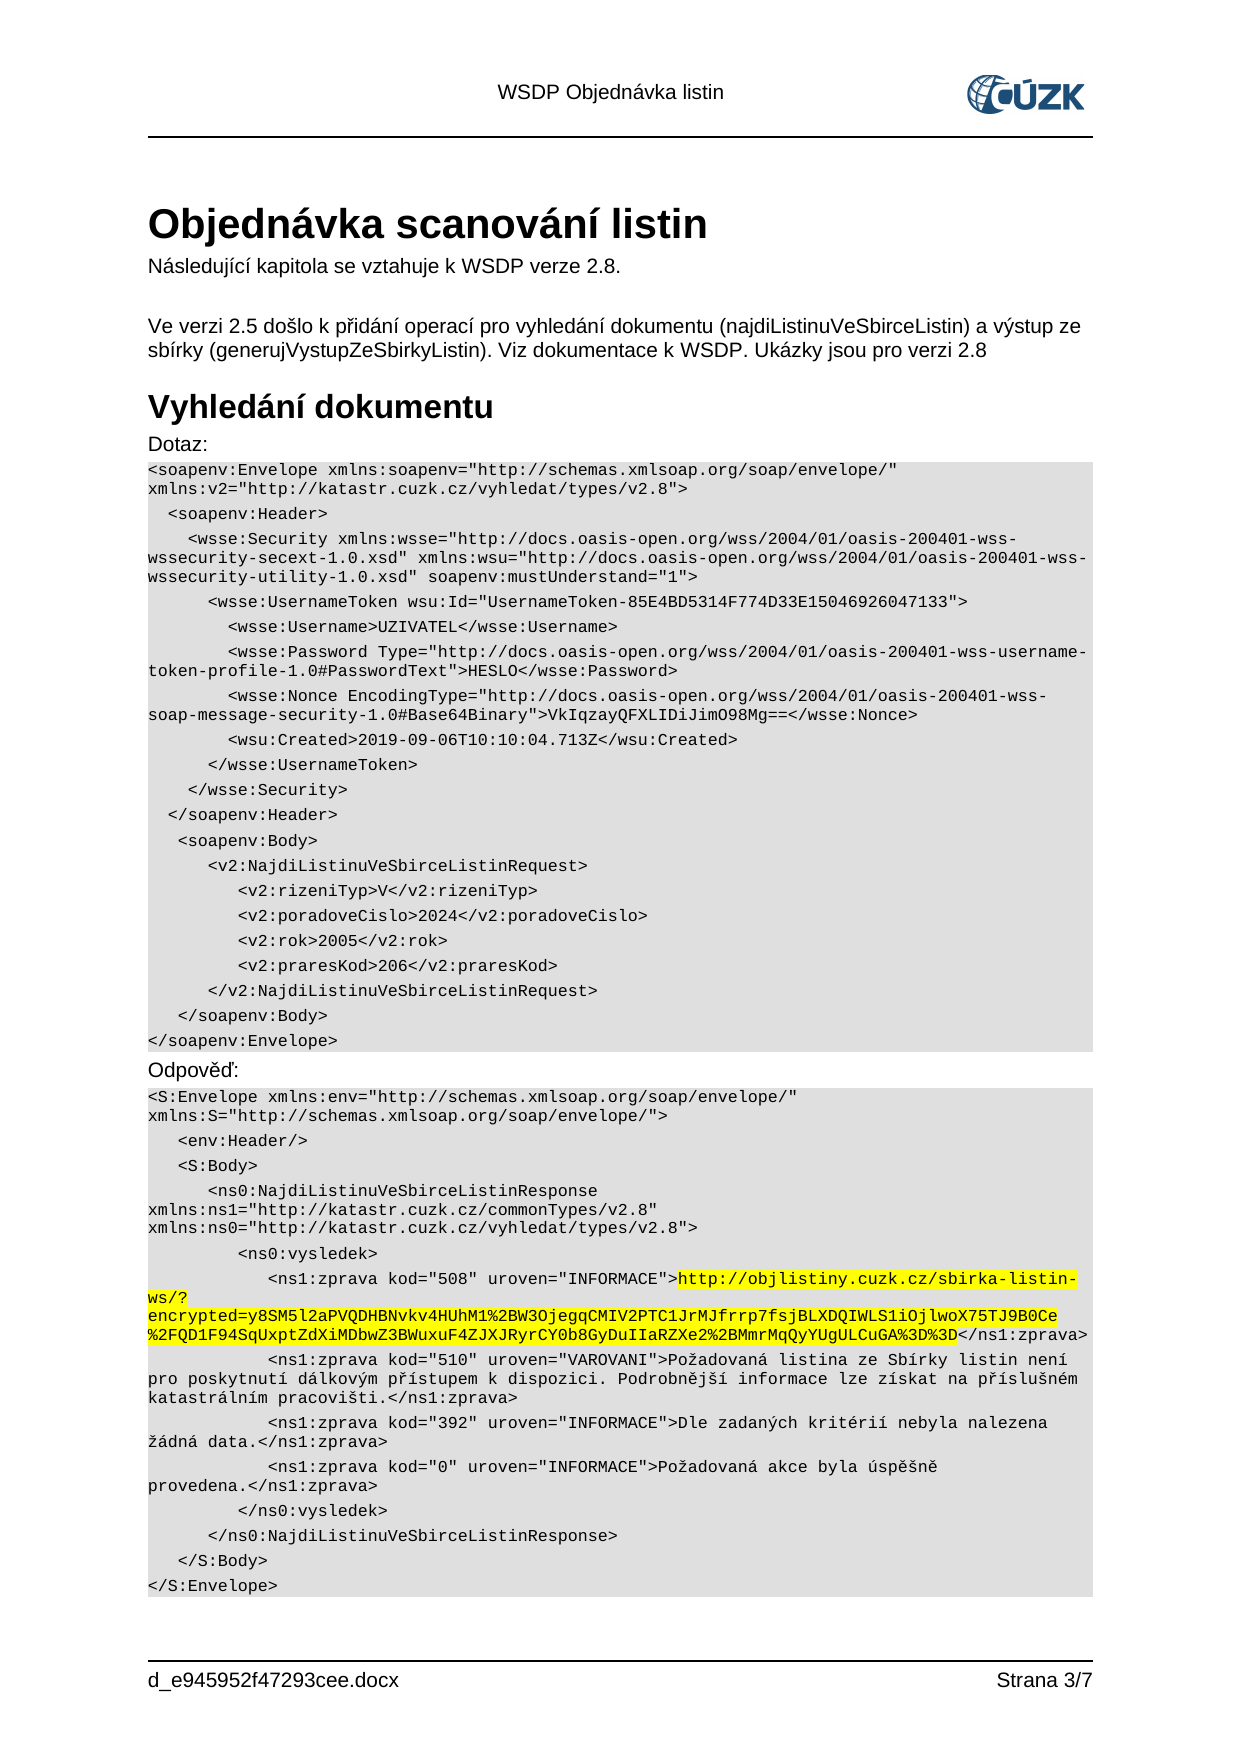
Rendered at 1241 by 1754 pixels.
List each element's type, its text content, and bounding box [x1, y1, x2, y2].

text <v2:rizeniTyp>V</v2:rizeniTyp> [148, 882, 1093, 901]
text <ns1:zprava kod="392" uroven="INFORMACE">Dle zadaných kritérií nebyla nalezena žádná data.</ns1:zprava> [148, 1415, 1093, 1452]
text </ns0:NajdiListinuVeSbirceListinResponse> [148, 1528, 1093, 1547]
subtitle Vyhledání dokumentu [148, 387, 1093, 425]
text <ns0:NajdiListinuVeSbirceListinResponse xmlns:ns1="http://katastr.cuzk.cz/commonTypes/v2.8" xmlns:ns0="http://katastr.cuzk.cz/vyhledat/types/v2.8"> [148, 1182, 1093, 1239]
text </soapenv:Body> [148, 1008, 1093, 1027]
text <v2:poradoveCislo>2024</v2:poradoveCislo> [148, 907, 1093, 926]
text Ve verzi 2.5 došlo k přidání operací pro vyhledání dokumentu (najdiListinuVeSbirceListin) a výstup ze sbírky (generujVystupZeSbirkyListin). Viz dokumentace k WSDP. Ukázky jsou pro verzi 2.8 [148, 314, 1093, 362]
text <wsse:Security xmlns:wsse="http://docs.oasis-open.org/wss/2004/01/oasis-200401-wss-wssecurity-secext-1.0.xsd" xmlns:wsu="http://docs.oasis-open.org/wss/2004/01/oasis-200401-wss-wssecurity-utility-1.0.xsd" soapenv:mustUnderstand="1"> [148, 531, 1093, 587]
text </S:Envelope> [148, 1578, 1093, 1597]
text <wsse:UsernameToken wsu:Id="UsernameToken-85E4BD5314F774D33E15046926047133"> [148, 593, 1093, 612]
text <env:Header/> [148, 1132, 1093, 1151]
text <soapenv:Envelope xmlns:soapenv="http://schemas.xmlsoap.org/soap/envelope/" xmlns:v2="http://katastr.cuzk.cz/vyhledat/types/v2.8"> [148, 462, 1093, 499]
text </v2:NajdiListinuVeSbirceListinRequest> [148, 983, 1093, 1002]
text </S:Body> [148, 1553, 1093, 1572]
text Dotaz: [148, 431, 1093, 455]
text <v2:praresKod>206</v2:praresKod> [148, 958, 1093, 976]
text <wsse:Password Type="http://docs.oasis-open.org/wss/2004/01/oasis-200401-wss-username-token-profile-1.0#PasswordText">HESLO</wsse:Password> [148, 644, 1093, 681]
text <v2:NajdiListinuVeSbirceListinRequest> [148, 857, 1093, 876]
text </wsse:Security> [148, 782, 1093, 801]
text <ns1:zprava kod="508" uroven="INFORMACE">http://objlistiny.cuzk.cz/sbirka-listin-ws/?encrypted=y8SM5l2aPVQDHBNvkv4HUhM1%2BW3OjegqCMIV2PTC1JrMJfrrp7fsjBLXDQIWLS1iOjlwoX75TJ9B0Ce%2FQD1F94SqUxptZdXiMDbwZ3BWuxuF4ZJXJRyrCY0b8GyDuIIaRZXe2%2BMmrMqQyYUgULCuGA%3D%3D</ns1:zprava> [148, 1270, 1093, 1346]
text <ns1:zprava kod="510" uroven="VAROVANI">Požadovaná listina ze Sbírky listin není pro poskytnutí dálkovým přístupem k dispozici. Podrobnější informace lze získat na příslušném katastrálním pracovišti.</ns1:zprava> [148, 1352, 1093, 1408]
text <S:Envelope xmlns:env="http://schemas.xmlsoap.org/soap/envelope/" xmlns:S="http://schemas.xmlsoap.org/soap/envelope/"> [148, 1088, 1093, 1126]
text <v2:rok>2005</v2:rok> [148, 932, 1093, 951]
text <ns1:zprava kod="0" uroven="INFORMACE">Požadovaná akce byla úspěšně provedena.</ns1:zprava> [148, 1459, 1093, 1496]
text </wsse:UsernameToken> [148, 757, 1093, 776]
picture [967, 75, 1085, 114]
text <wsu:Created>2019-09-06T10:10:04.713Z</wsu:Created> [148, 732, 1093, 751]
subtitle Objednávka scanování listin [148, 199, 1093, 247]
text <soapenv:Body> [148, 832, 1093, 851]
text Následující kapitola se vztahuje k WSDP verze 2.8. [148, 253, 1093, 277]
text </soapenv:Envelope> [148, 1033, 1093, 1052]
text </soapenv:Header> [148, 807, 1093, 826]
text <S:Body> [148, 1157, 1093, 1176]
text </ns0:vysledek> [148, 1503, 1093, 1522]
text Odpověď: [148, 1058, 1093, 1082]
text <ns0:vysledek> [148, 1245, 1093, 1264]
text <wsse:Nonce EncodingType="http://docs.oasis-open.org/wss/2004/01/oasis-200401-wss-soap-message-security-1.0#Base64Binary">VkIqzayQFXLIDiJimO98Mg==</wsse:Nonce> [148, 688, 1093, 725]
text <wsse:Username>UZIVATEL</wsse:Username> [148, 619, 1093, 637]
text <soapenv:Header> [148, 506, 1093, 524]
